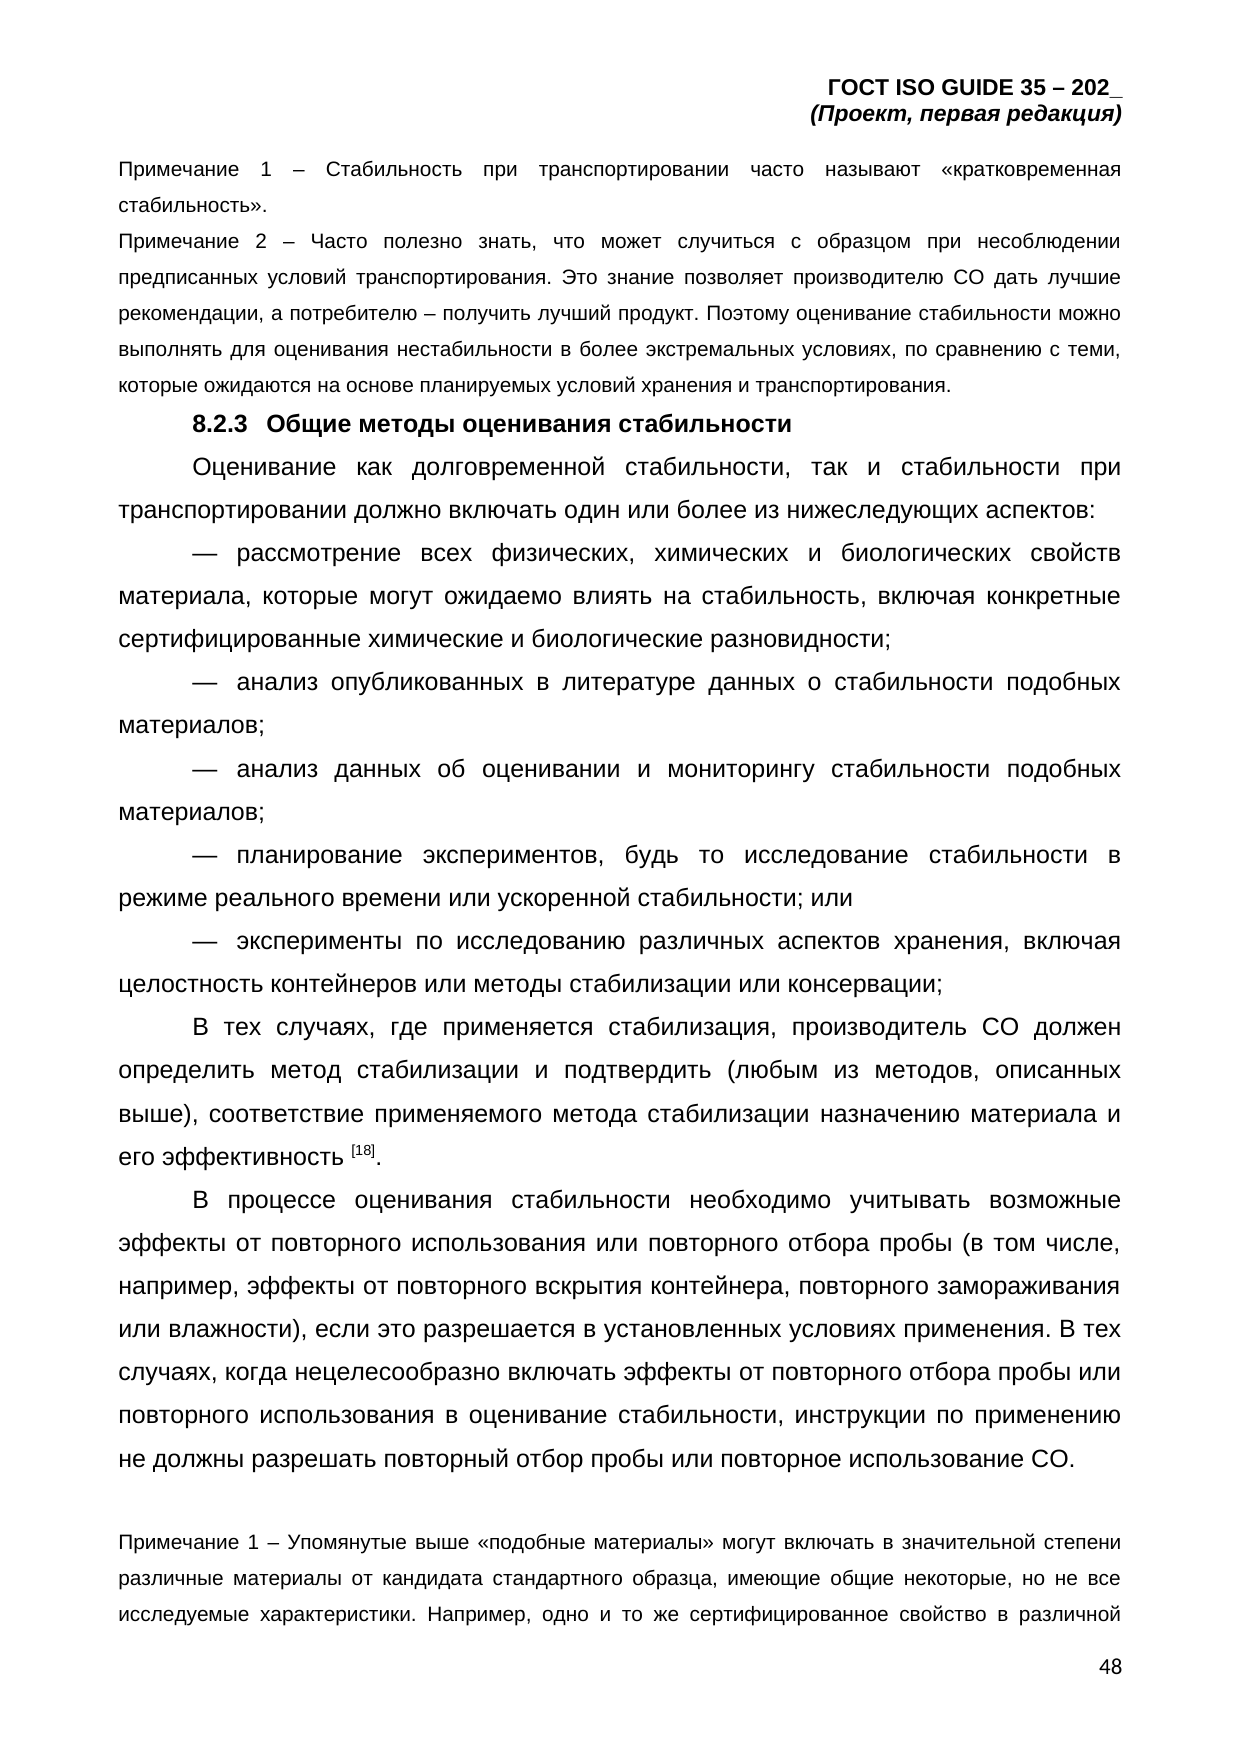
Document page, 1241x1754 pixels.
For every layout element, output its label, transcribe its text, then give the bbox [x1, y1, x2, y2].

text — планирование экспериментов, будь то исследование стабильности в режиме реального времени или ускоренной стабильности; или [118, 840, 1122, 912]
text Оценивание как долговременной стабильности, так и стабильности при транспортировании должно включать один или более из нижеследующих аспектов: [118, 452, 1122, 524]
text Примечание 2 – Часто полезно знать, что может случиться с образцом при несоблюдении предписанных условий транспортирования. Это знание позволяет производителю СО дать лучшие рекомендации, а потребителю – получить лучший продукт. Поэтому оценивание стабильности можно выполнять для оценивания нестабильности в более экстремальных условиях, по сравнению с теми, которые ожидаются на основе планируемых условий хранения и транспортирования. [118, 229, 1122, 397]
text В тех случаях, где применяется стабилизация, производитель СО должен определить метод стабилизации и подтвердить (любым из методов, описанных выше), соответствие применяемого метода стабилизации назначению материала и его эффективность [18]. [118, 1012, 1122, 1171]
text — анализ опубликованных в литературе данных о стабильности подобных материалов; [118, 667, 1122, 739]
text 8.2.3 Общие методы оценивания стабильности [118, 409, 1122, 437]
text — рассмотрение всех физических, химических и биологических свойств материала, которые могут ожидаемо влиять на стабильность, включая конкретные сертифицированные химические и биологические разновидности; [118, 538, 1122, 653]
text — анализ данных об оценивании и мониторингу стабильности подобных материалов; [118, 754, 1122, 826]
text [118, 1530, 1122, 1626]
text — эксперименты по исследованию различных аспектов хранения, включая целостность контейнеров или методы стабилизации или консервации; [118, 926, 1122, 998]
text В процессе оценивания стабильности необходимо учитывать возможные эффекты от повторного использования или повторного отбора пробы (в том числе, например, эффекты от повторного вскрытия контейнера, повторного замораживания или влажности), если это разрешается в установленных условиях применения. В тех случаях, когда нецелесообразно включать эффекты от повторного отбора пробы или повторного использования в оценивание стабильности, инструкции по применению не должны разрешать повторный отбор пробы или повторное использование СО. [118, 1185, 1122, 1472]
text Примечание 1 – Стабильность при транспортировании часто называют «кратковременная стабильность». [118, 157, 1122, 217]
